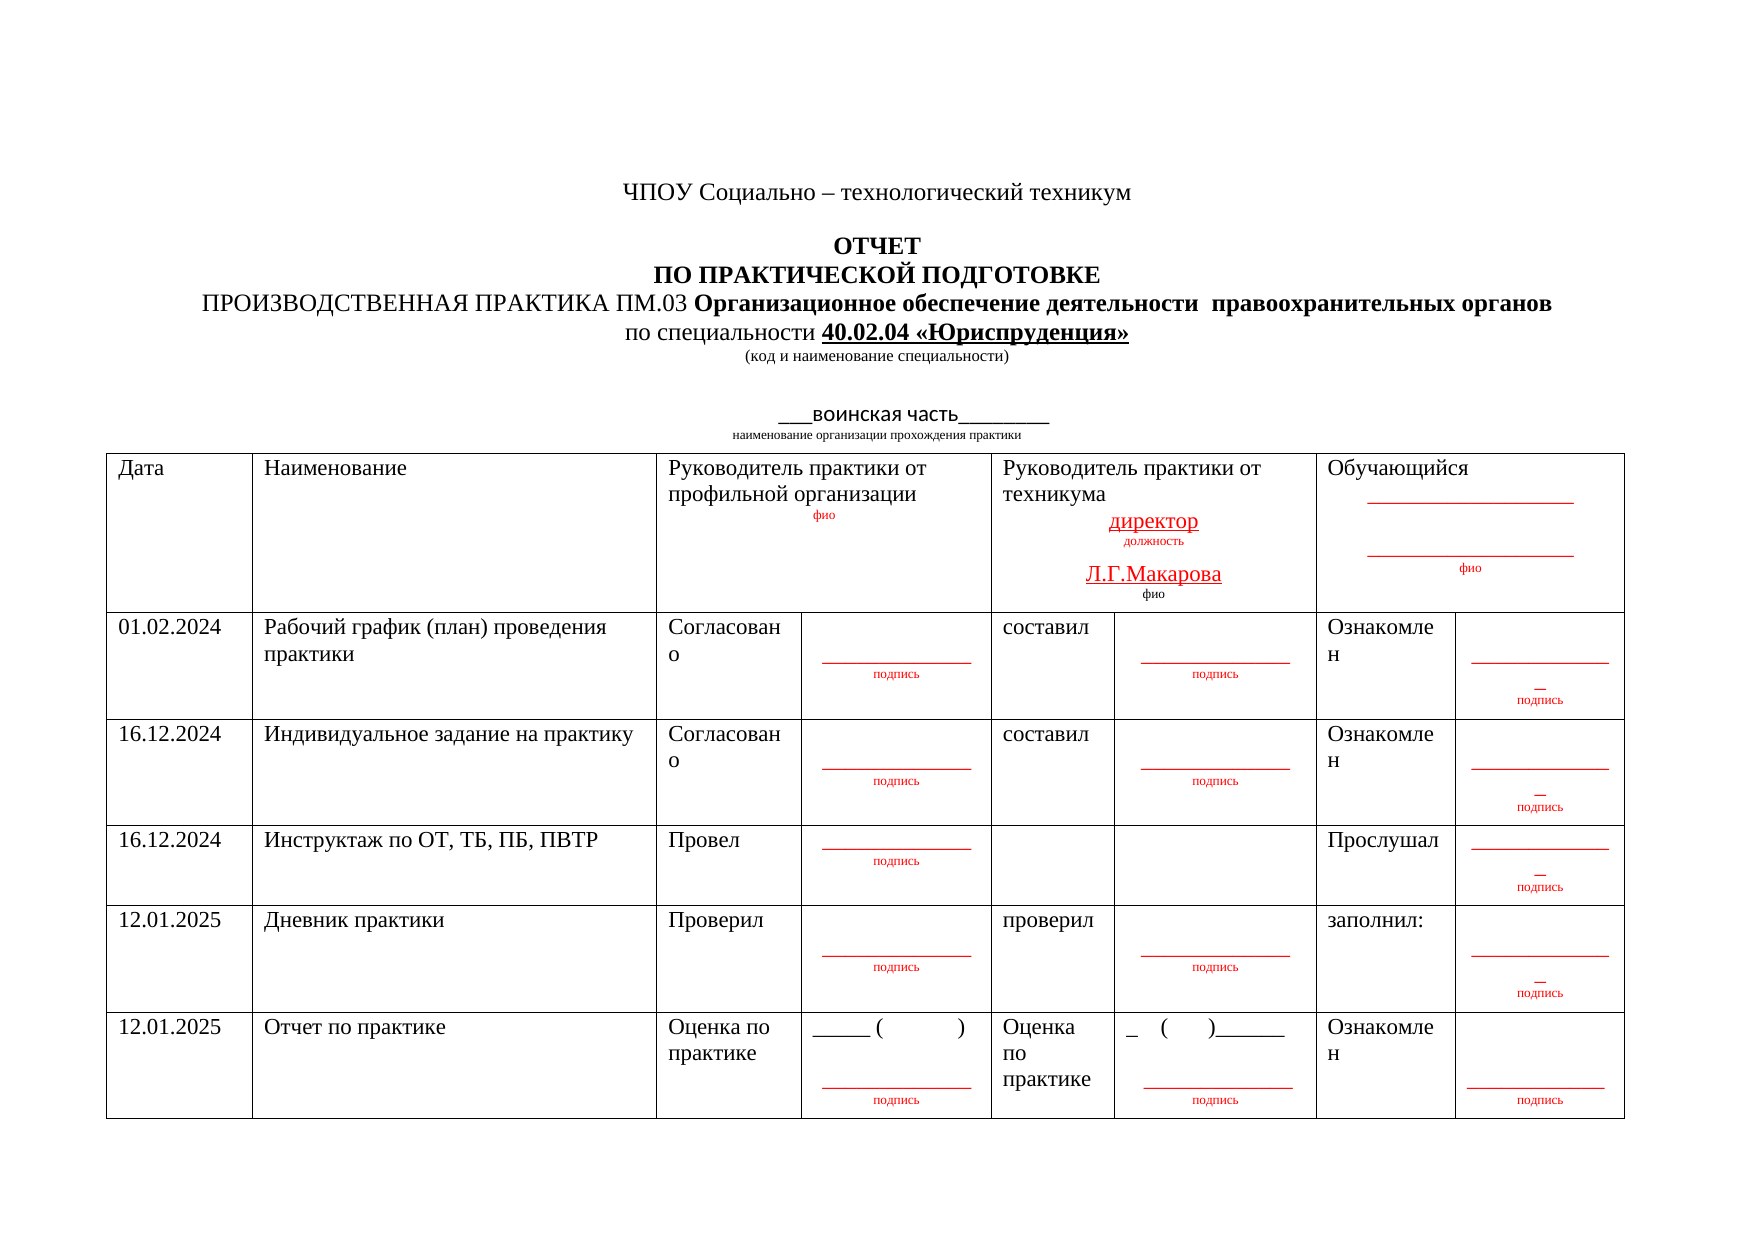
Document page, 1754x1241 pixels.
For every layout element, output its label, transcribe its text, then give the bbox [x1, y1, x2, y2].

table_cell _____________ подпись [1456, 826, 1624, 905]
table_cell Оценка по практике [992, 1013, 1114, 1118]
text ЧПОУ Социально – технологический техникум [118, 177, 1636, 206]
table_cell 12.01.2025 [107, 906, 252, 1012]
table_cell Ознакомлен [1317, 720, 1455, 825]
table_cell [1115, 826, 1316, 905]
table_cell Проверил [657, 906, 801, 1012]
text ПО ПРАКТИЧЕСКОЙ ПОДГОТОВКЕ [118, 260, 1636, 288]
table_cell _____ ( ) _____________ подпись [802, 1013, 991, 1118]
table_cell Рабочий график (план) проведения практики [253, 613, 656, 719]
table_cell _____________ подпись [802, 720, 991, 825]
table_cell _____________ подпись [1115, 720, 1316, 825]
text ПРОИЗВОДСТВЕННАЯ ПРАКТИКА ПМ.03 Организационное обеспечение деятельности правоохранительных органов [118, 288, 1636, 317]
text ОТЧЕТ [118, 231, 1636, 260]
table_cell Индивидуальное задание на практику [253, 720, 656, 825]
table_cell Провел [657, 826, 801, 905]
table_cell 12.01.2025 [107, 1013, 252, 1118]
text наименование организации прохождения практики [118, 427, 1636, 453]
table_cell составил [992, 720, 1114, 825]
table_cell _____________ подпись [1456, 906, 1624, 1012]
table_cell составил [992, 613, 1114, 719]
table_cell 16.12.2024 [107, 720, 252, 825]
table_cell ____________ подпись [1456, 1013, 1624, 1118]
table_header Обучающийся __________________ __________________ фио [1317, 454, 1624, 612]
table_cell _ ( )______ _____________ подпись [1115, 1013, 1316, 1118]
table_cell _____________ подпись [1456, 613, 1624, 719]
table_cell 16.12.2024 [107, 826, 252, 905]
table_header Руководитель практики от профильной организации фио [657, 454, 991, 612]
table_cell Согласовано [657, 720, 801, 825]
table_cell _____________ подпись [1115, 906, 1316, 1012]
table_cell 01.02.2024 [107, 613, 252, 719]
table_header Дата [107, 454, 252, 612]
table_cell Оценка по практике [657, 1013, 801, 1118]
table_header Руководитель практики от техникума директор должность Л.Г.Макарова фио [992, 454, 1316, 612]
table_cell [992, 826, 1114, 905]
table_cell Ознакомлен [1317, 613, 1455, 719]
text по специальности 40.02.04 «Юриспруденция» [118, 317, 1636, 346]
table_cell _____________ подпись [1456, 720, 1624, 825]
table_cell _____________ подпись [802, 613, 991, 719]
table_cell Ознакомлен [1317, 1013, 1455, 1118]
table_cell _____________ подпись [802, 906, 991, 1012]
table_cell _____________ подпись [1115, 613, 1316, 719]
table_header Наименование [253, 454, 656, 612]
table_cell Инструктаж по ОТ, ТБ, ПБ, ПВТР [253, 826, 656, 905]
text ___воинская часть________ [192, 399, 1636, 427]
table_cell _____________ подпись [802, 826, 991, 905]
table_cell Дневник практики [253, 906, 656, 1012]
table_cell заполнил: [1317, 906, 1455, 1012]
table_cell Согласовано [657, 613, 801, 719]
table_cell Отчет по практике [253, 1013, 656, 1118]
table_cell Прослушал [1317, 826, 1455, 905]
text (код и наименование специальности) [118, 346, 1636, 365]
table_cell проверил [992, 906, 1114, 1012]
